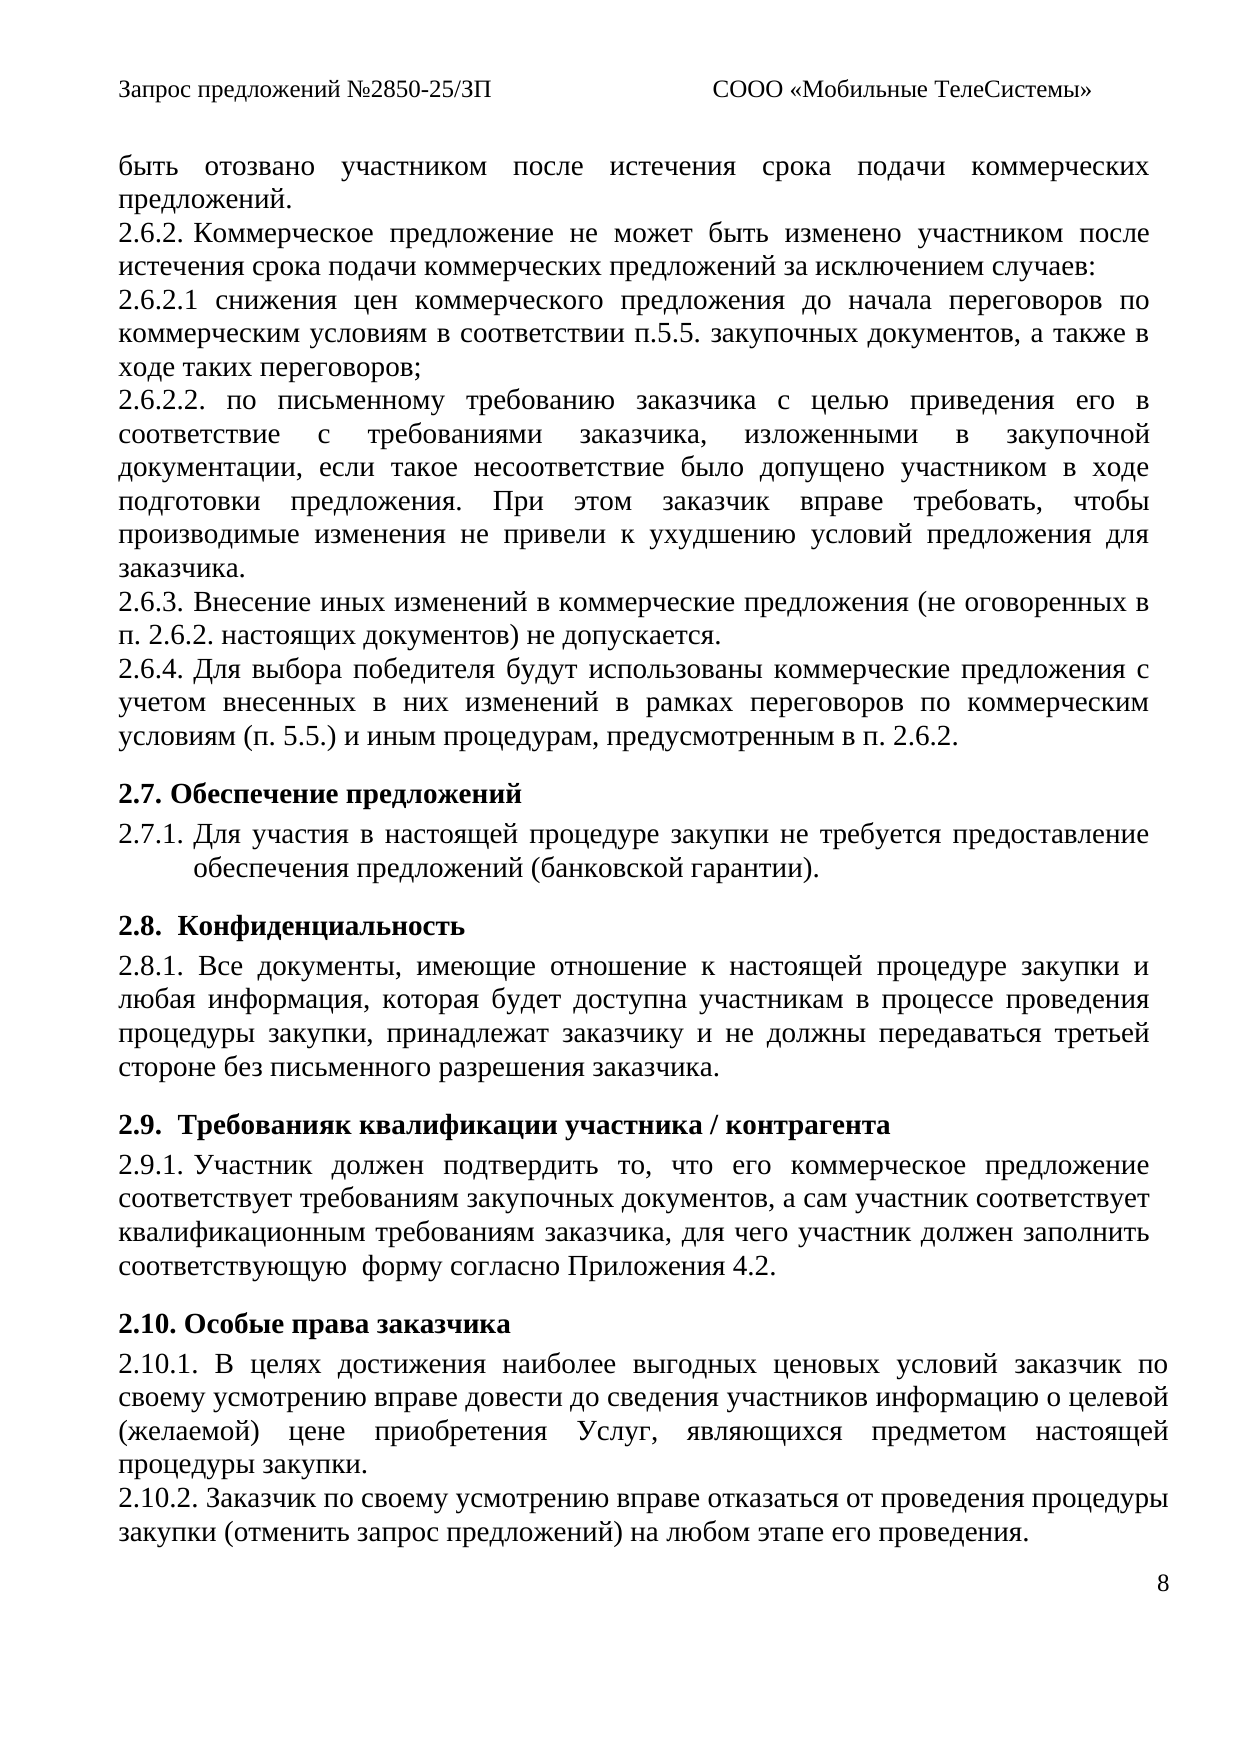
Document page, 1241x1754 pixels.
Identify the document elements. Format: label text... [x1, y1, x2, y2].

list Конфиденциальность [118, 908, 1151, 942]
list Участник должен подтвердить то, что его коммерческое предложение соответствует требованиям закупочных документов, а сам участник соответствует квалификационным требованиям заказчика, для чего участник должен заполнить соответствующую форму согласно Приложения 4.2. [118, 1147, 1151, 1281]
list Обеспечение предложений [118, 776, 1151, 810]
list Внесение иных изменений в коммерческие предложения (не оговоренных в п. 2.6.2. настоящих документов) не допускается. [118, 584, 1151, 651]
text 2.8.1. Все документы, имеющие отношение к настоящей процедуре закупки и любая информация, которая будет доступна участникам в процессе проведения процедуры закупки, принадлежат заказчику и не должны передаваться третьей стороне без письменного разрешения заказчика. [118, 948, 1151, 1082]
list Коммерческое предложение не может быть изменено участником после истечения срока подачи коммерческих предложений за исключением случаев: [118, 215, 1151, 282]
text 2.10. Особые права заказчика [118, 1306, 1151, 1340]
text 2.10.2. Заказчик по своему усмотрению вправе отказаться от проведения процедуры закупки (отменить запрос предложений) на любом этапе его проведения. [118, 1480, 1169, 1547]
list Требованияк квалификации участника / контрагента [118, 1107, 1151, 1141]
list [118, 148, 1151, 215]
list Для участия в настоящей процедуре закупки не требуется предоставление обеспечения предложений (банковской гарантии). [118, 816, 1151, 883]
text 2.6.2.1 снижения цен коммерческого предложения до начала переговоров по коммерческим условиям в соответствии п.5.5. закупочных документов, а также в ходе таких переговоров; [118, 282, 1151, 382]
text 2.6.2.2. по письменному требованию заказчика с целью приведения его в соответствие с требованиями заказчика, изложенными в закупочной документации, если такое несоответствие было допущено участником в ходе подготовки предложения. При этом заказчик вправе требовать, чтобы производимые изменения не привели к ухудшению условий предложения для заказчика. [118, 382, 1151, 584]
text 2.10.1. В целях достижения наиболее выгодных ценовых условий заказчик по своему усмотрению вправе довести до сведения участников информацию о целевой (желаемой) цене приобретения Услуг, являющихся предметом настоящей процедуры закупки. [118, 1346, 1169, 1480]
list Для выбора победителя будут использованы коммерческие предложения с учетом внесенных в них изменений в рамках переговоров по коммерческим условиям (п. 5.5.) и иным процедурам, предусмотренным в п. 2.6.2. [118, 651, 1151, 751]
